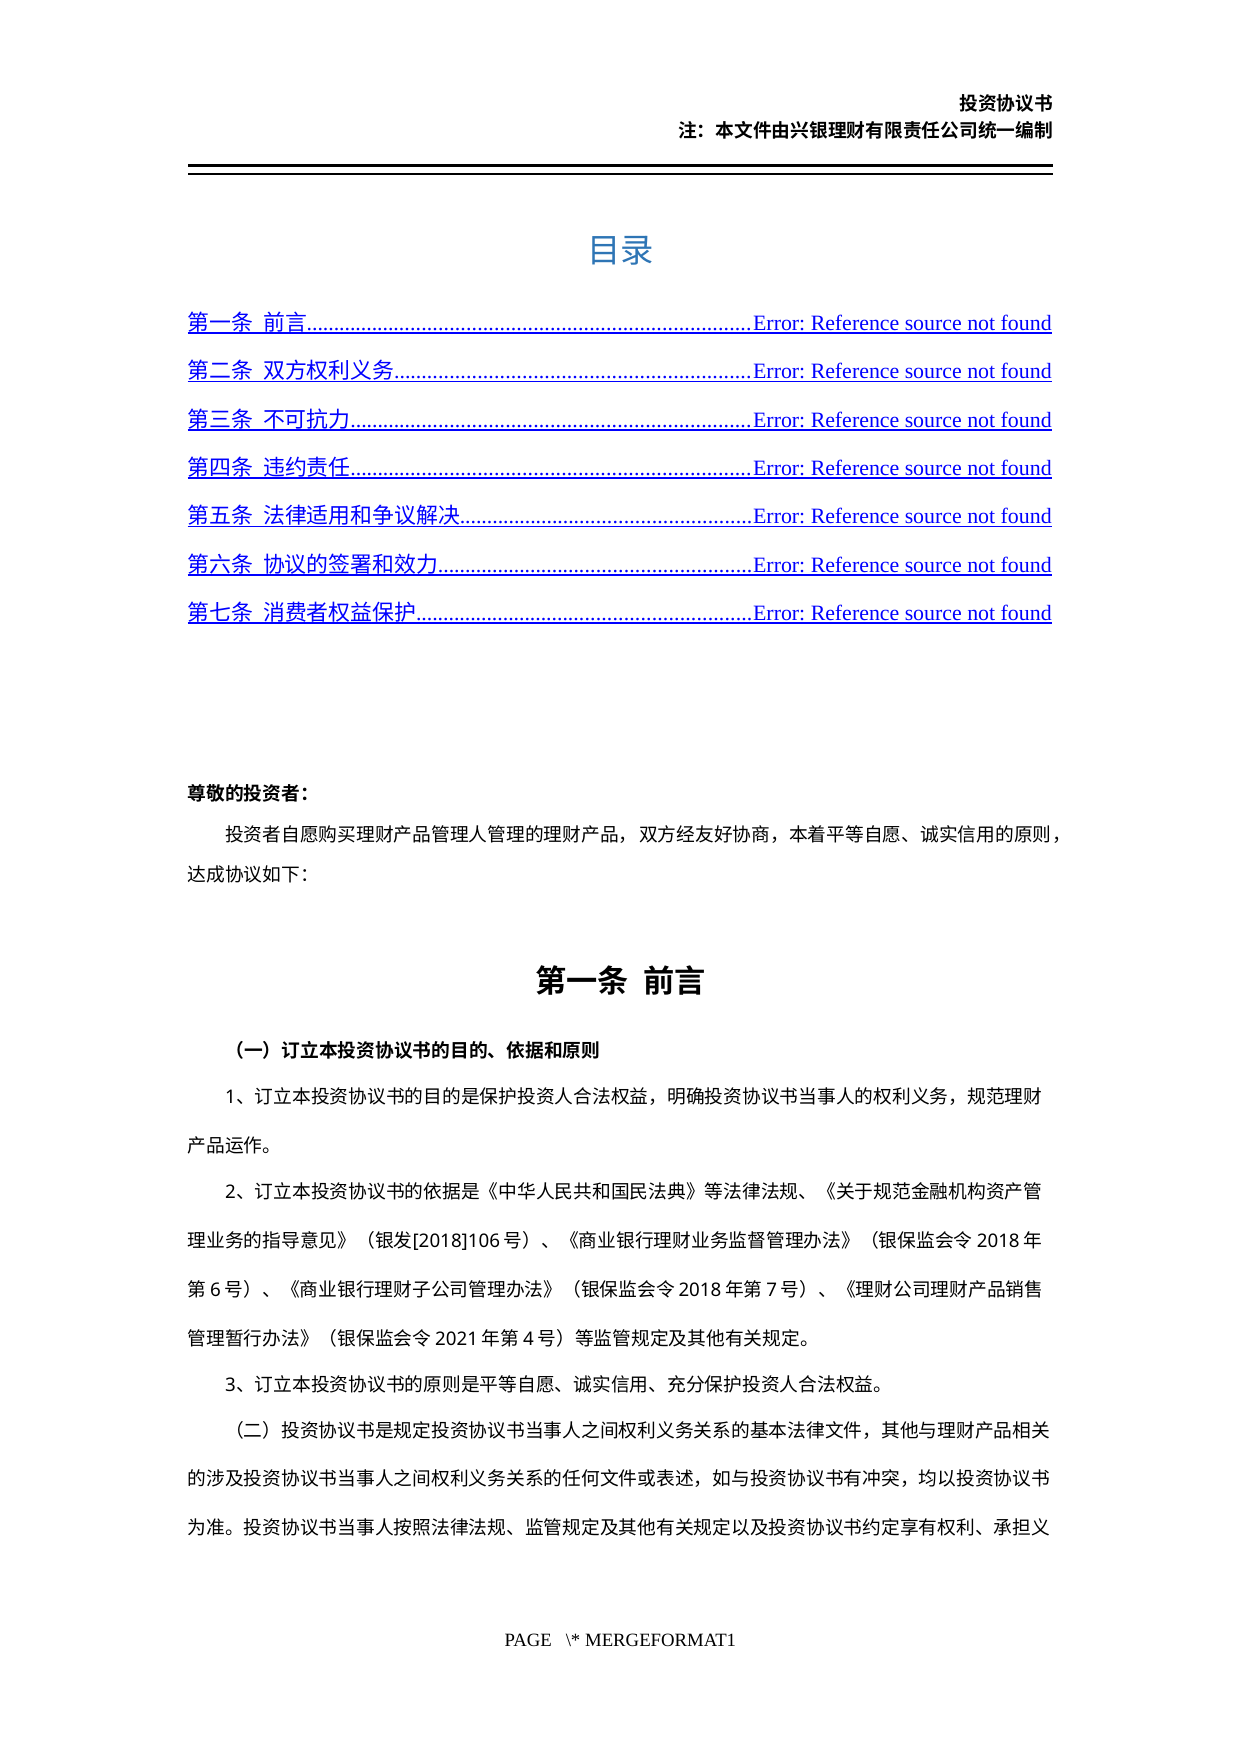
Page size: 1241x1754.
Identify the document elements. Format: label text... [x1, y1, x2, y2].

text 3、订立本投资协议书的原则是平等自愿、诚实信用、充分保护投资人合法权益。 [187, 1367, 1053, 1399]
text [187, 1413, 1053, 1543]
text （一）订立本投资协议书的目的、依据和原则 [187, 1033, 1053, 1066]
text 投资者自愿购买理财产品管理人管理的理财产品，双方经友好协商，本着平等自愿、诚实信用的原则，达成协议如下： [187, 819, 1053, 887]
text 尊敬的投资者： [187, 778, 1053, 806]
text 2、订立本投资协议书的依据是《中华人民共和国民法典》等法律法规、《关于规范金融机构资产管理业务的指导意见》（银发[2018]106号）、《商业银行理财业务监督管理办法》（银保监会令 2018年第6号）、《商业银行理财子公司管理办法》（银保监会令2018年第7号）、《理财公司理财产品销售管理暂行办法》（银保监会令2021年第4号）等监管规定及其他有关规定。 [187, 1174, 1053, 1353]
text 1、订立本投资协议书的目的是保护投资人合法权益，明确投资协议书当事人的权利义务，规范理财产品运作。 [187, 1079, 1053, 1161]
subtitle 第一条 前言 [187, 946, 1053, 1011]
